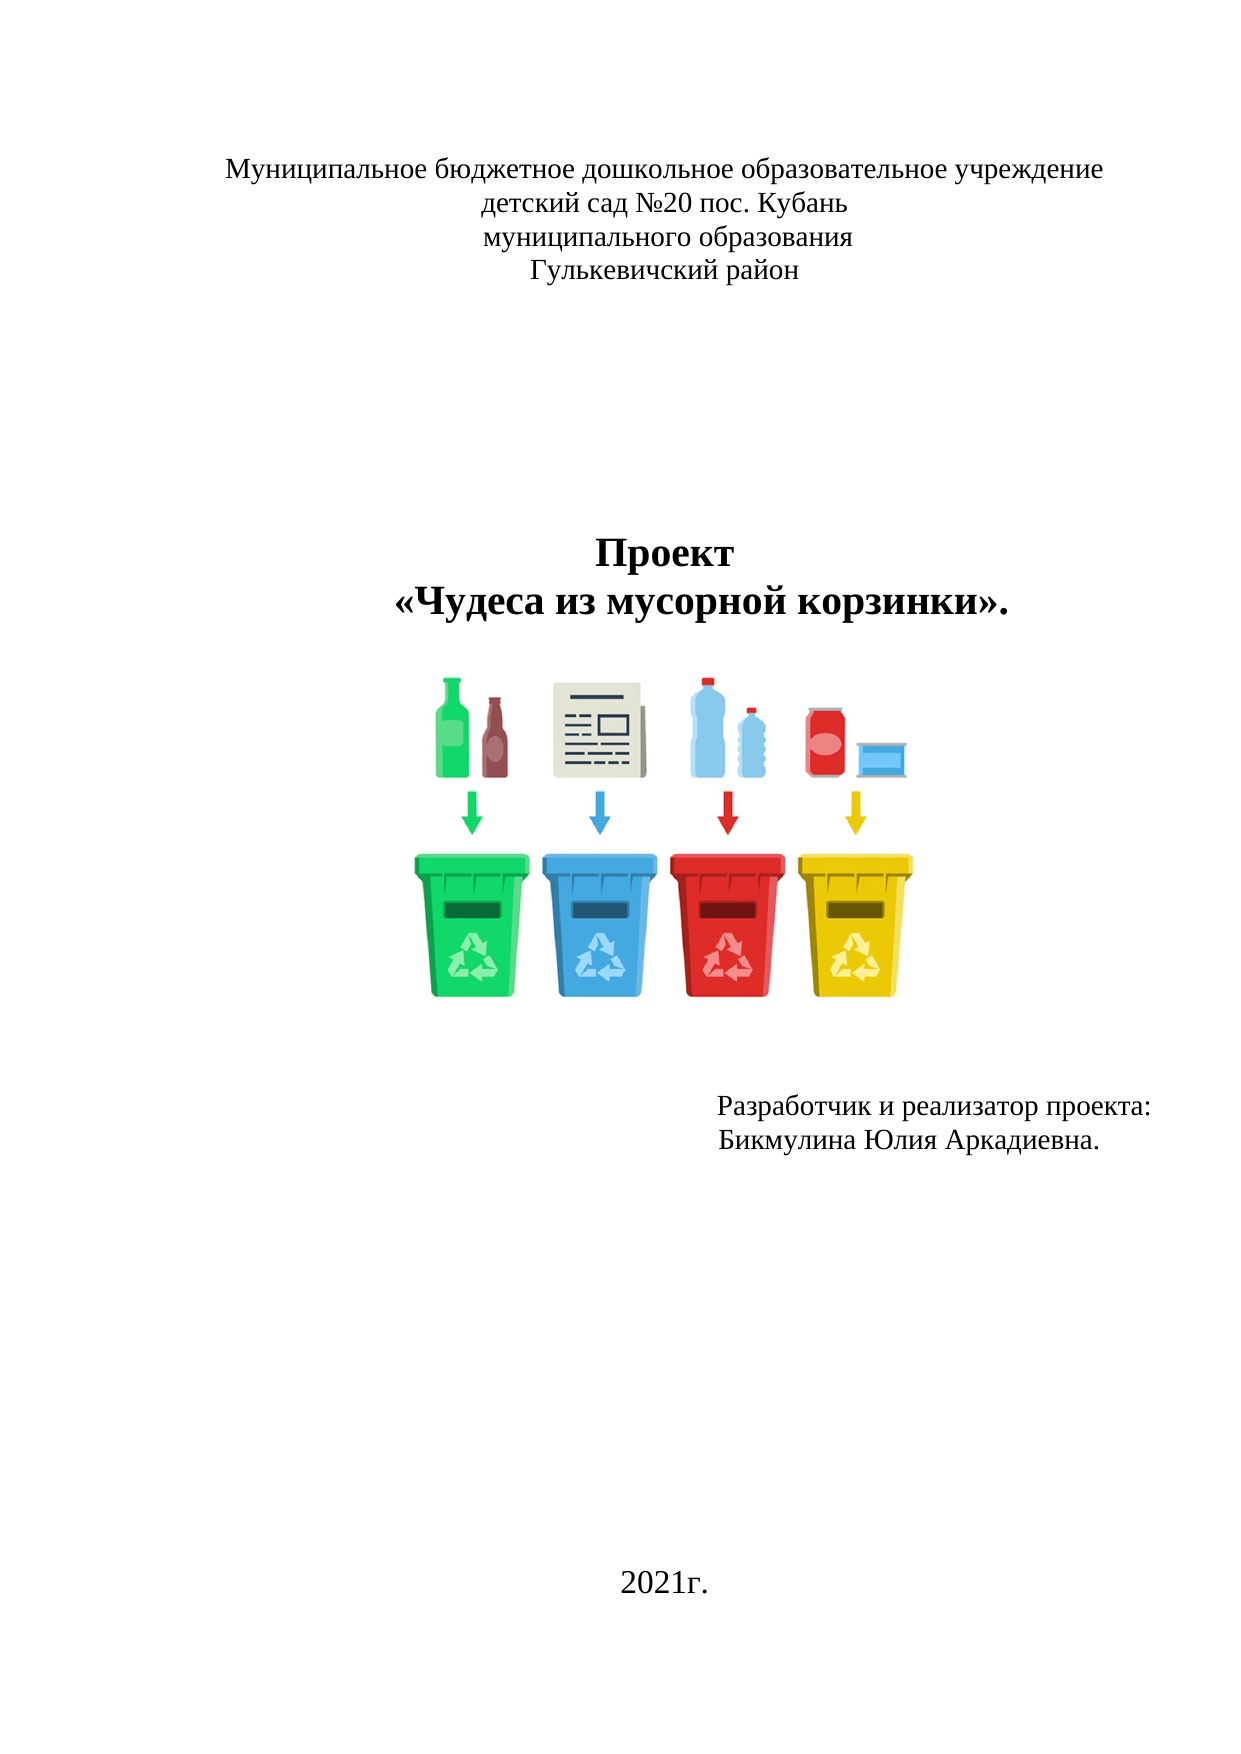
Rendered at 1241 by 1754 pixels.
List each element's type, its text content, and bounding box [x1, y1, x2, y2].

text Проект [177, 528, 1152, 576]
text «Чудеса из мусорной корзинки». [177, 576, 1152, 624]
text Бикмулина Юлия Аркадиевна. [177, 1122, 1152, 1156]
picture [300, 677, 1023, 1081]
text детский сад №20 пос. Кубань [177, 185, 1152, 219]
text Гулькевичский район [177, 252, 1152, 286]
text муниципального образования [177, 219, 1152, 252]
text Разработчик и реализатор проекта: [177, 887, 1152, 1122]
text 2021г. [177, 1563, 1152, 1601]
text Муниципальное бюджетное дошкольное образовательное учреждение [103, 152, 1152, 185]
